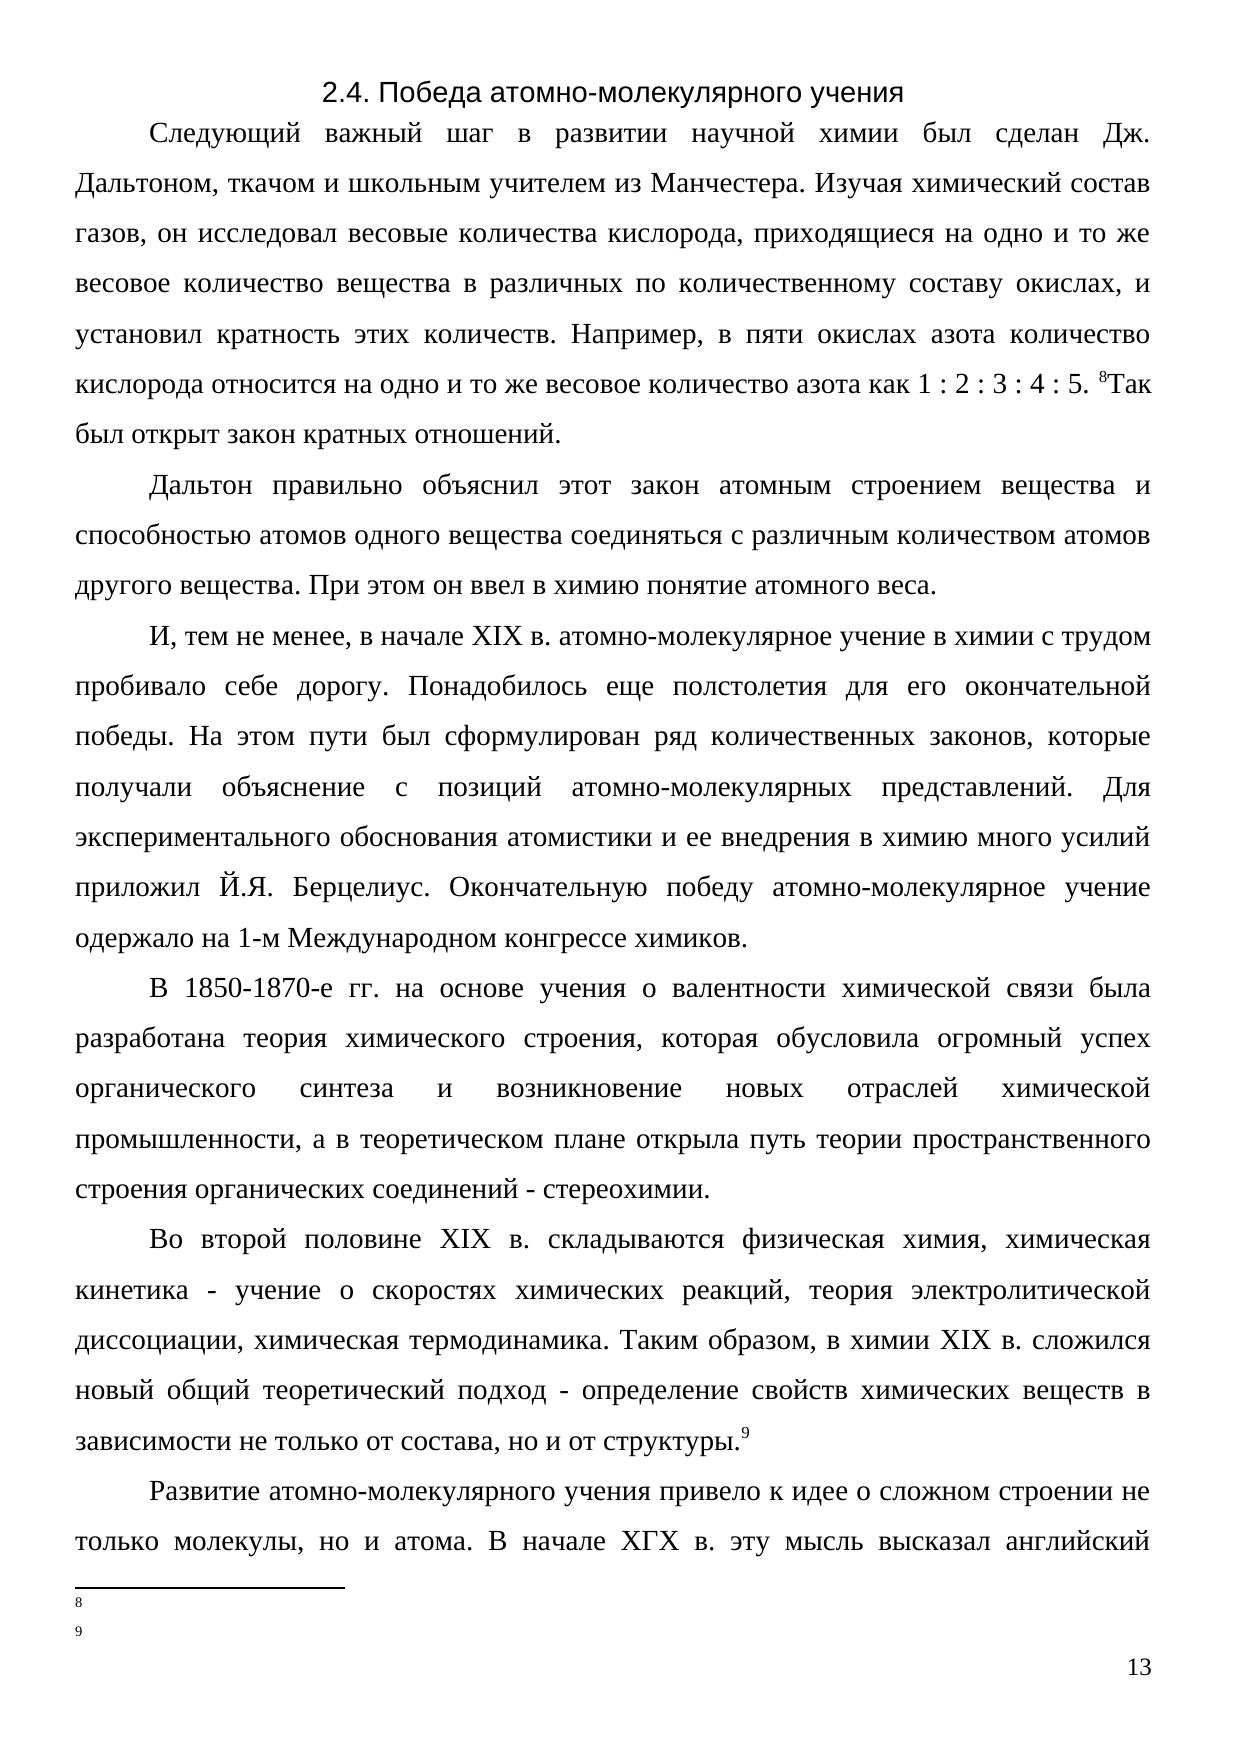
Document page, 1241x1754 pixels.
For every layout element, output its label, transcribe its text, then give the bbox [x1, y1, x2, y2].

subtitle 2.4. Победа атомно-молекулярного учения [75, 75, 1152, 108]
text Следующий важный шаг в развитии научной химии был сделан Дж. Дальтоном, ткачом и школьным учителем из Манчестера. Изучая химический состав газов, он исследовал весовые количества кислорода, приходящиеся на одно и то же весовое количество вещества в различных по количественному составу окислах, и установил кратность этих количеств. Например, в пяти окислах азота количество кислорода относится на одно и то же весовое количество азота как 1 : 2 : 3 : 4 : 5. Так был открыт закон кратных отношений. [75, 115, 1152, 450]
text Во второй половине XIX в. складываются физическая химия, химическая кинетика - учение о скоростях химических реакций, теория электролитической диссоциации, химическая термодинамика. Таким образом, в химии XIX в. сложился новый общий теоретический подход - определение свойств химических веществ в зависимости не только от состава, но и от структуры. [75, 1222, 1152, 1456]
text И, тем не менее, в начале XIX в. атомно-молекулярное учение в химии с трудом пробивало себе дорогу. Понадобилось еще полстолетия для его окончательной победы. На этом пути был сформулирован ряд количественных законов, которые получали объяснение с позиций атомно-молекулярных представлений. Для экспериментального обоснования атомистики и ее внедрения в химию много усилий приложил Й.Я. Берцелиус. Окончательную победу атомно-молекулярное учение одержало на 1-м Международном конгрессе химиков. [75, 618, 1152, 953]
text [75, 1473, 1152, 1557]
text Дальтон правильно объяснил этот закон атомным строением вещества и способностью атомов одного вещества соединяться с различным количеством атомов другого вещества. При этом он ввел в химию понятие атомного веса. [75, 467, 1152, 601]
text В 1850-1870-е гг. на основе учения о валентности химической связи была разработана теория химического строения, которая обусловила огромный успех органического синтеза и возникновение новых отраслей химической промышленности, а в теоретическом плане открыла путь теории пространственного строения органических соединений - стереохимии. [75, 970, 1152, 1205]
